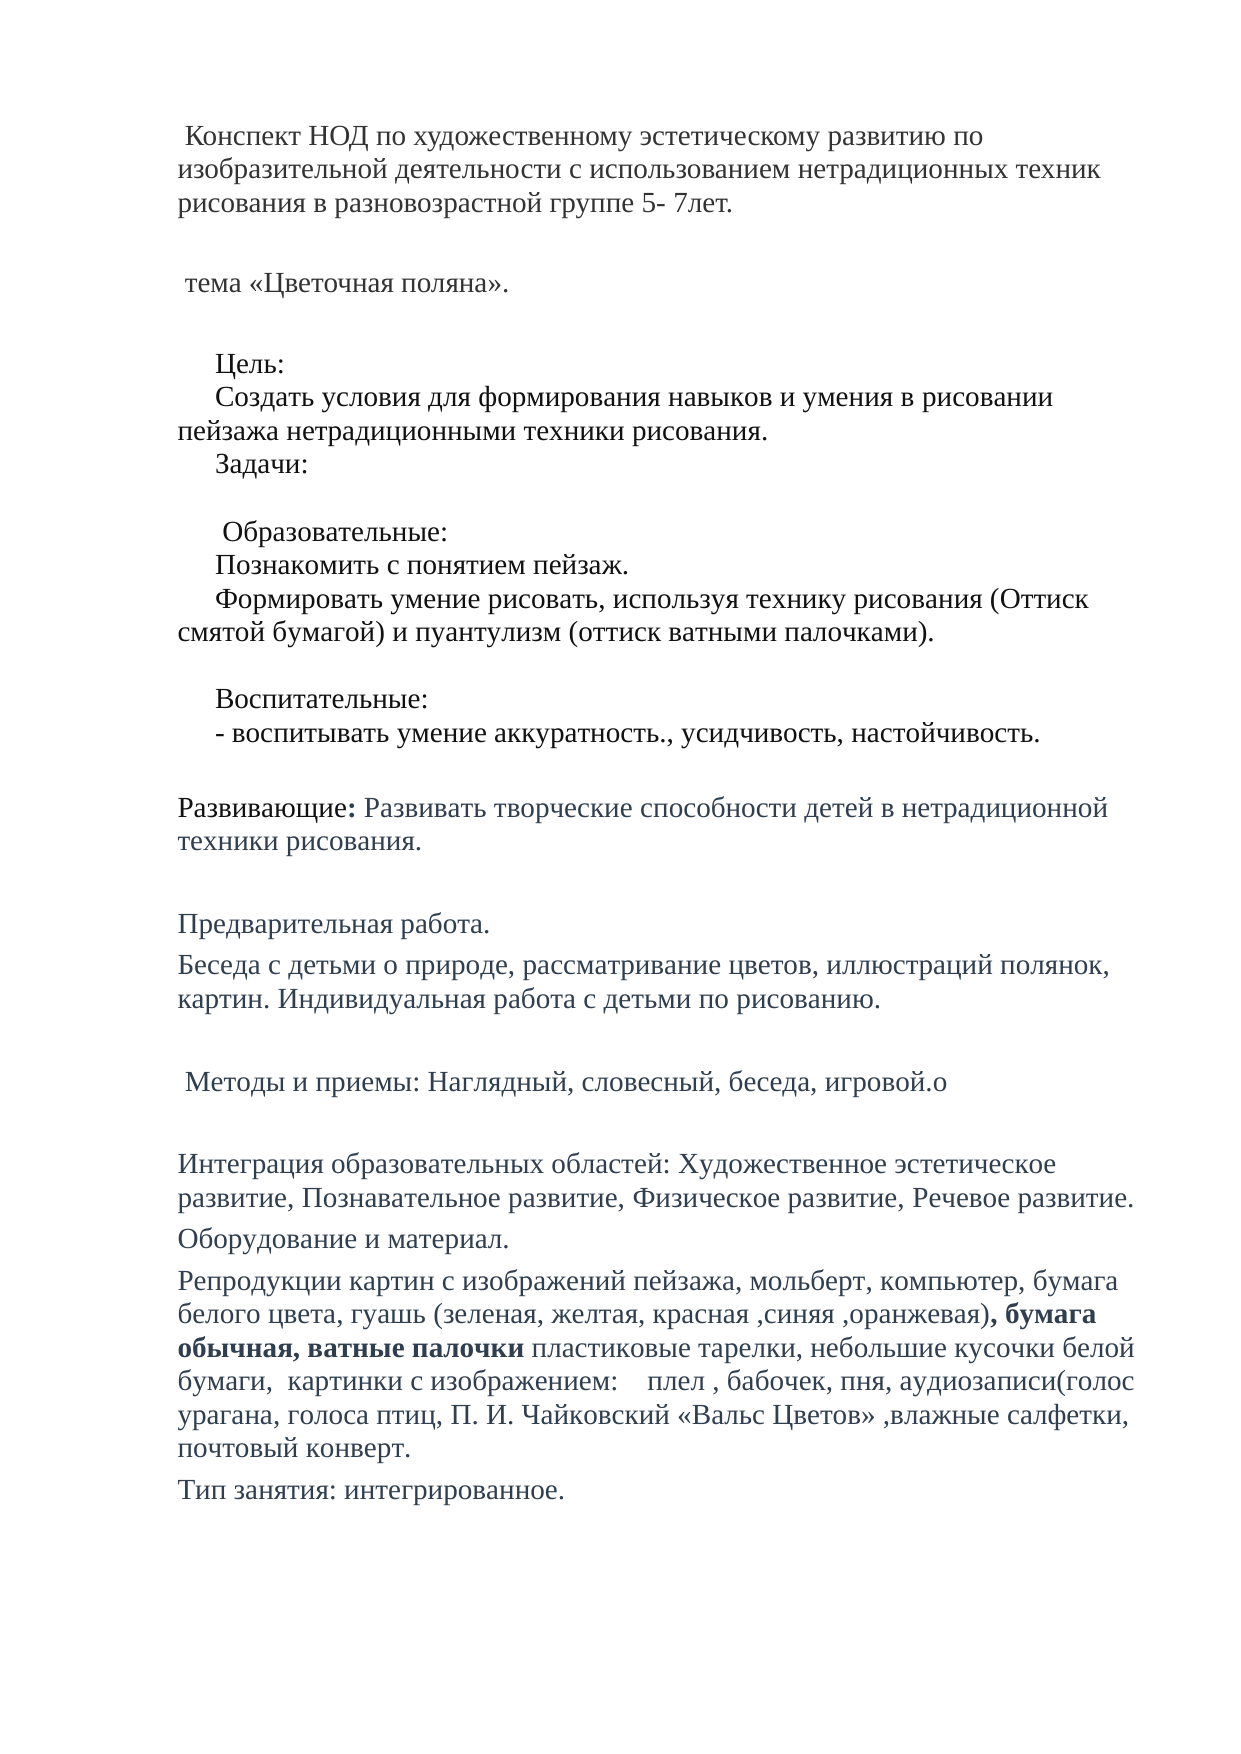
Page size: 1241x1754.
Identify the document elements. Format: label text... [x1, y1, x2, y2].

text Цель: [177, 346, 1152, 379]
text Методы и приемы: Наглядный, словесный, беседа, игровой.о [177, 1064, 1152, 1097]
text Познакомить с понятием пейзаж. [177, 547, 1152, 581]
text Создать условия для формирования навыков и умения в рисовании пейзажа нетрадиционными техники рисования. [177, 379, 1152, 447]
text Тип занятия: интегрированное. [177, 1472, 1152, 1505]
text Репродукции картин с изображений пейзажа, мольберт, компьютер, бумага белого цвета, гуашь (зеленая, желтая, красная ,синяя ,оранжевая), бумага обычная, ватные палочки пластиковые тарелки, небольшие кусочки белой бумаги, картинки с изображением: плел , бабочек, пня, аудиозаписи(голос урагана, голоса птиц, П. И. Чайковский «Вальс Цветов» ,влажные салфетки, почтовый конверт. [177, 1263, 1152, 1464]
text Развивающие: Развивать творческие способности детей в нетрадиционной техники рисования. [177, 790, 1152, 857]
text Беседа с детьми о природе, рассматривание цветов, иллюстраций полянок, картин. Индивидуальная работа с детьми по рисованию. [177, 947, 1152, 1014]
text Воспитательные: [177, 681, 1152, 715]
text Интеграция образовательных областей: Художественное эстетическое развитие, Познавательное развитие, Физическое развитие, Речевое развитие. [177, 1146, 1152, 1213]
text Конспект НОД по художественному эстетическому развитию по изобразительной деятельности с использованием нетрадиционных техник рисования в разновозрастной группе 5- 7лет. [177, 118, 1152, 219]
text Оборудование и материал. [177, 1221, 1152, 1255]
text Образовательные: [177, 514, 1152, 547]
text Формировать умение рисовать, используя технику рисования (Оттиск смятой бумагой) и пуантулизм (оттиск ватными палочками). [177, 581, 1152, 648]
text - воспитывать умение аккуратность., усидчивость, настойчивость. [177, 715, 1152, 748]
text Предварительная работа. [177, 906, 1152, 940]
text тема «Цветочная поляна». [177, 266, 1152, 299]
text Задачи: [177, 447, 1152, 480]
